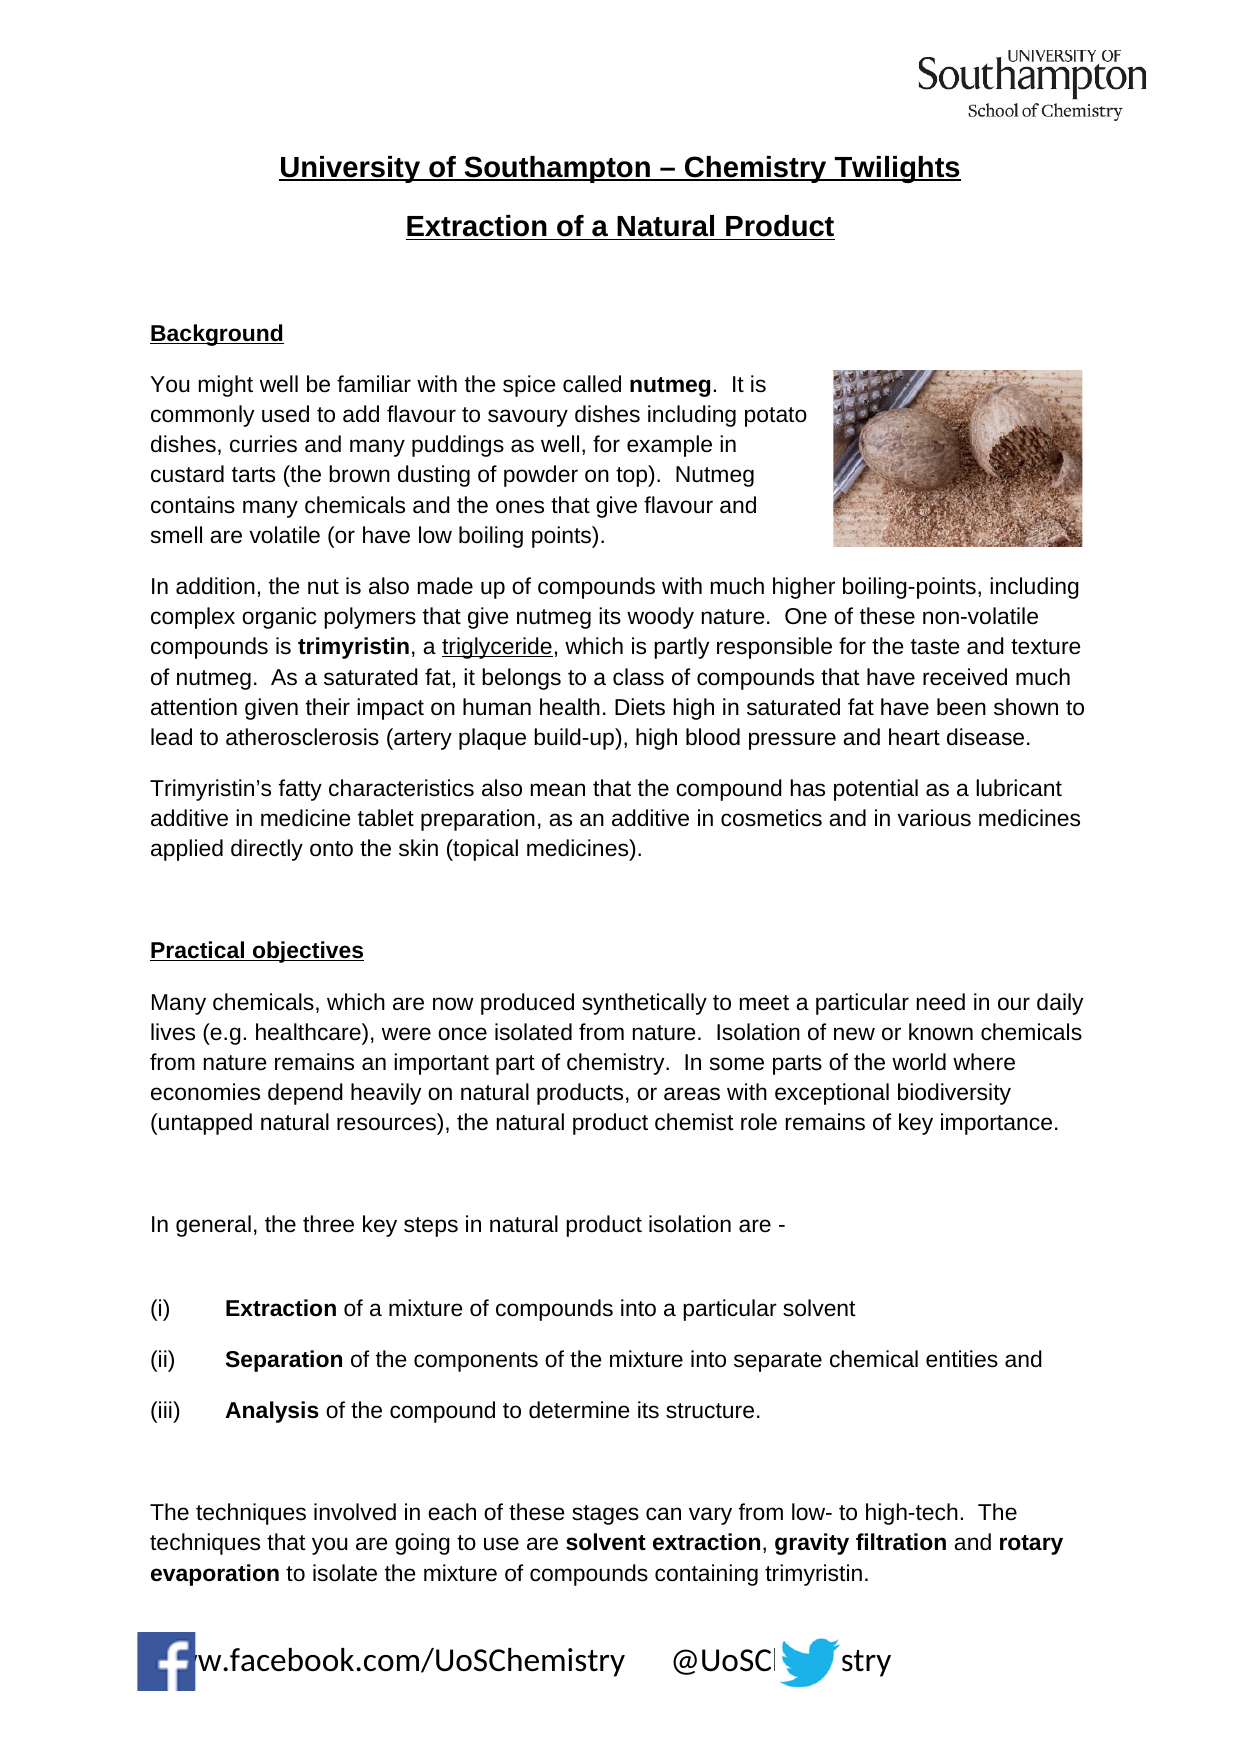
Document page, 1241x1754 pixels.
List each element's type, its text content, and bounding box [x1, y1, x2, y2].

text Extraction of a Natural Product [150, 209, 1090, 243]
text (ii) Separation of the components of the mixture into separate chemical entities and [150, 1346, 1090, 1372]
text Practical objectives [150, 937, 1090, 964]
text Trimyristin’s fatty characteristics also mean that the compound has potential as a lubricant additive in medicine tablet preparation, as an additive in cosmetics and in various medicines applied directly onto the skin (topical medicines). [150, 775, 1090, 862]
picture [136, 1632, 195, 1689]
picture [773, 1629, 845, 1695]
text In general, the three key steps in natural product isolation are - [150, 1211, 1090, 1270]
text (iii) Analysis of the compound to determine its structure. [150, 1397, 1090, 1423]
text In addition, the nut is also made up of compounds with much higher boiling-points, including complex organic polymers that give nutmeg its woody nature. One of these non-volatile compounds is trimyristin, a triglyceride, which is partly responsible for the taste and texture of nutmeg. As a saturated fat, it belongs to a class of compounds that have received much attention given their impact on human health. Diets high in saturated fat have been shown to lead to atherosclerosis (artery plaque build-up), high blood pressure and heart disease. [150, 573, 1090, 750]
text The techniques involved in each of these stages can vary from low- to high-tech. The techniques that you are going to use are solvent extraction, gravity filtration and rotary evaporation to isolate the mixture of compounds containing trimyristin. [150, 1499, 1090, 1586]
text Background [150, 320, 1090, 346]
picture [918, 50, 1147, 121]
picture [833, 370, 1083, 547]
text (i) Extraction of a mixture of compounds into a particular solvent [150, 1295, 1090, 1321]
text Many chemicals, which are now produced synthetically to meet a particular need in our daily lives (e.g. healthcare), were once isolated from nature. Isolation of new or known chemicals from nature remains an important part of chemistry. In some parts of the world where economies depend heavily on natural products, or areas with exceptional biodiversity (untapped natural resources), the natural product chemist role remains of key importance. [150, 988, 1090, 1136]
text University of Southampton – Chemistry Twilights [150, 150, 1090, 183]
